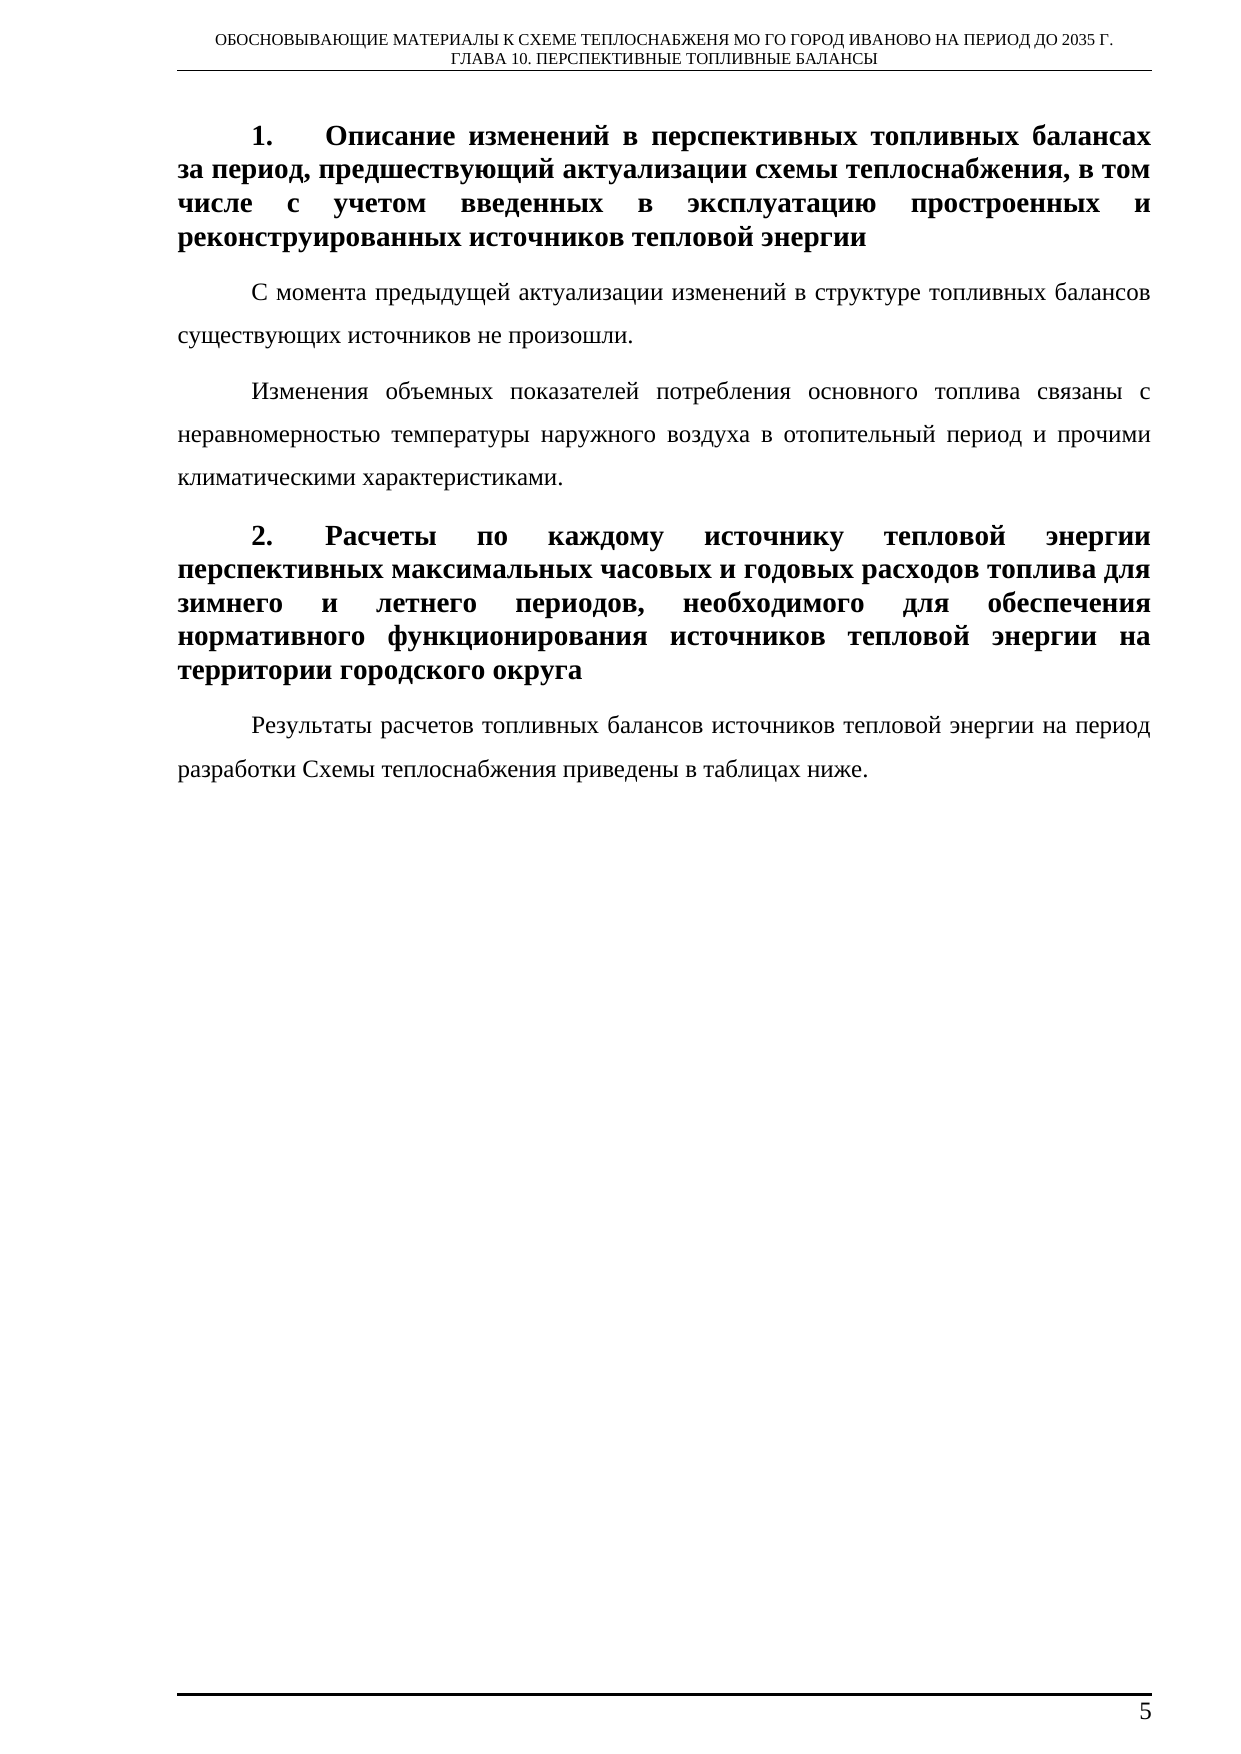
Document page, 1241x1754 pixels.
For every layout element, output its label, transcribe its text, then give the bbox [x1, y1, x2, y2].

text Изменения объемных показателей потребления основного топлива связаны с неравномерностью температуры наружного воздуха в отопительный период и прочими климатическими характеристиками. [177, 376, 1152, 491]
text Результаты расчетов топливных балансов источников тепловой энергии на период разработки Схемы теплоснабжения приведены в таблицах ниже. [177, 711, 1152, 782]
list Расчеты по каждому источнику тепловой энергии перспективных максимальных часовых и годовых расходов топлива для зимнего и летнего периодов, необходимого для обеспечения нормативного функционирования источников тепловой энергии на территории городского округа [177, 518, 1152, 686]
list Описание изменений в перспективных топливных балансах за период, предшествующий актуализации схемы теплоснабжения, в том числе с учетом введенных в эксплуатацию простроенных и реконструированных источников тепловой энергии [177, 118, 1152, 252]
text С момента предыдущей актуализации изменений в структуре топливных балансов существующих источников не произошли. [177, 277, 1152, 349]
